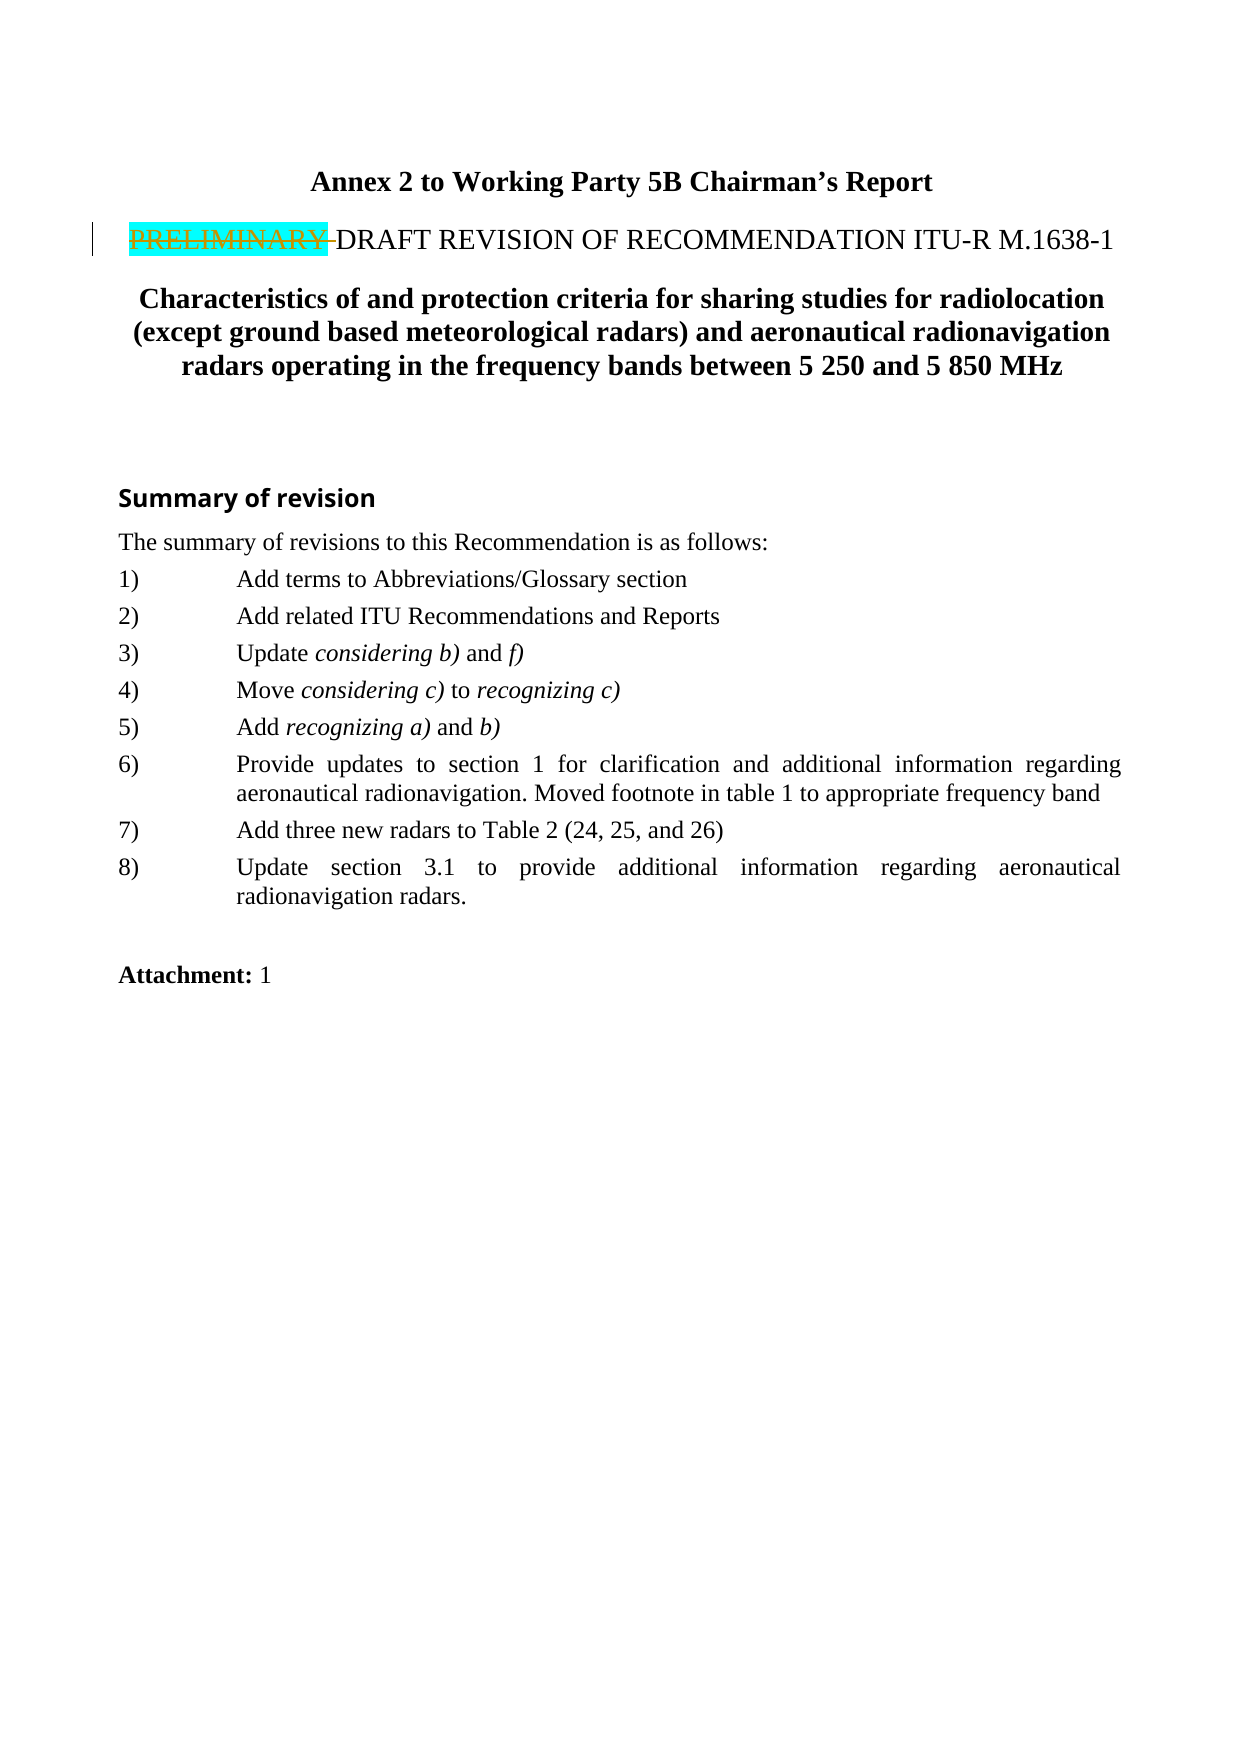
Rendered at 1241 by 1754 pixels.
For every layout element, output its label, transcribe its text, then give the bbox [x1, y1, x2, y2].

text 6) Provide updates to section 1 for clarification and additional information regarding aeronautical radionavigation. Moved footnote in table 1 to appropriate frequency band [118, 749, 1122, 807]
text The summary of revisions to this Recommendation is as follows: [118, 527, 1122, 556]
text 1) Add terms to Abbreviations/Glossary section [118, 564, 1122, 593]
table_header Annex 2 to Working Party 5B Chairman’s Report [107, 76, 1137, 197]
table_cell Characteristics of and protection criteria for sharing studies for radiolocation (except ground based meteorological radars) and aeronautical radionavigation radars operating in the frequency bands between 5 250 and 5 850 MHz [107, 256, 1137, 381]
text Summary of revision [118, 481, 1122, 514]
text 2) Add related ITU Recommendations and Reports [118, 601, 1122, 630]
table_cell DRAFT revision of RECOMMENDATION ITU-R M.1638-1 [107, 197, 1137, 256]
text 8) Update section 3.1 to provide additional information regarding aeronautical radionavigation radars. [118, 852, 1122, 910]
text 7) Add three new radars to Table 2 (24, 25, and 26) [118, 815, 1122, 844]
text Attachment: 1 [118, 960, 1122, 989]
text 5) Add recognizing a) and b) [118, 712, 1122, 741]
text 4) Move considering c) to recognizing c) [118, 675, 1122, 704]
text 3) Update considering b) and f) [118, 638, 1122, 667]
